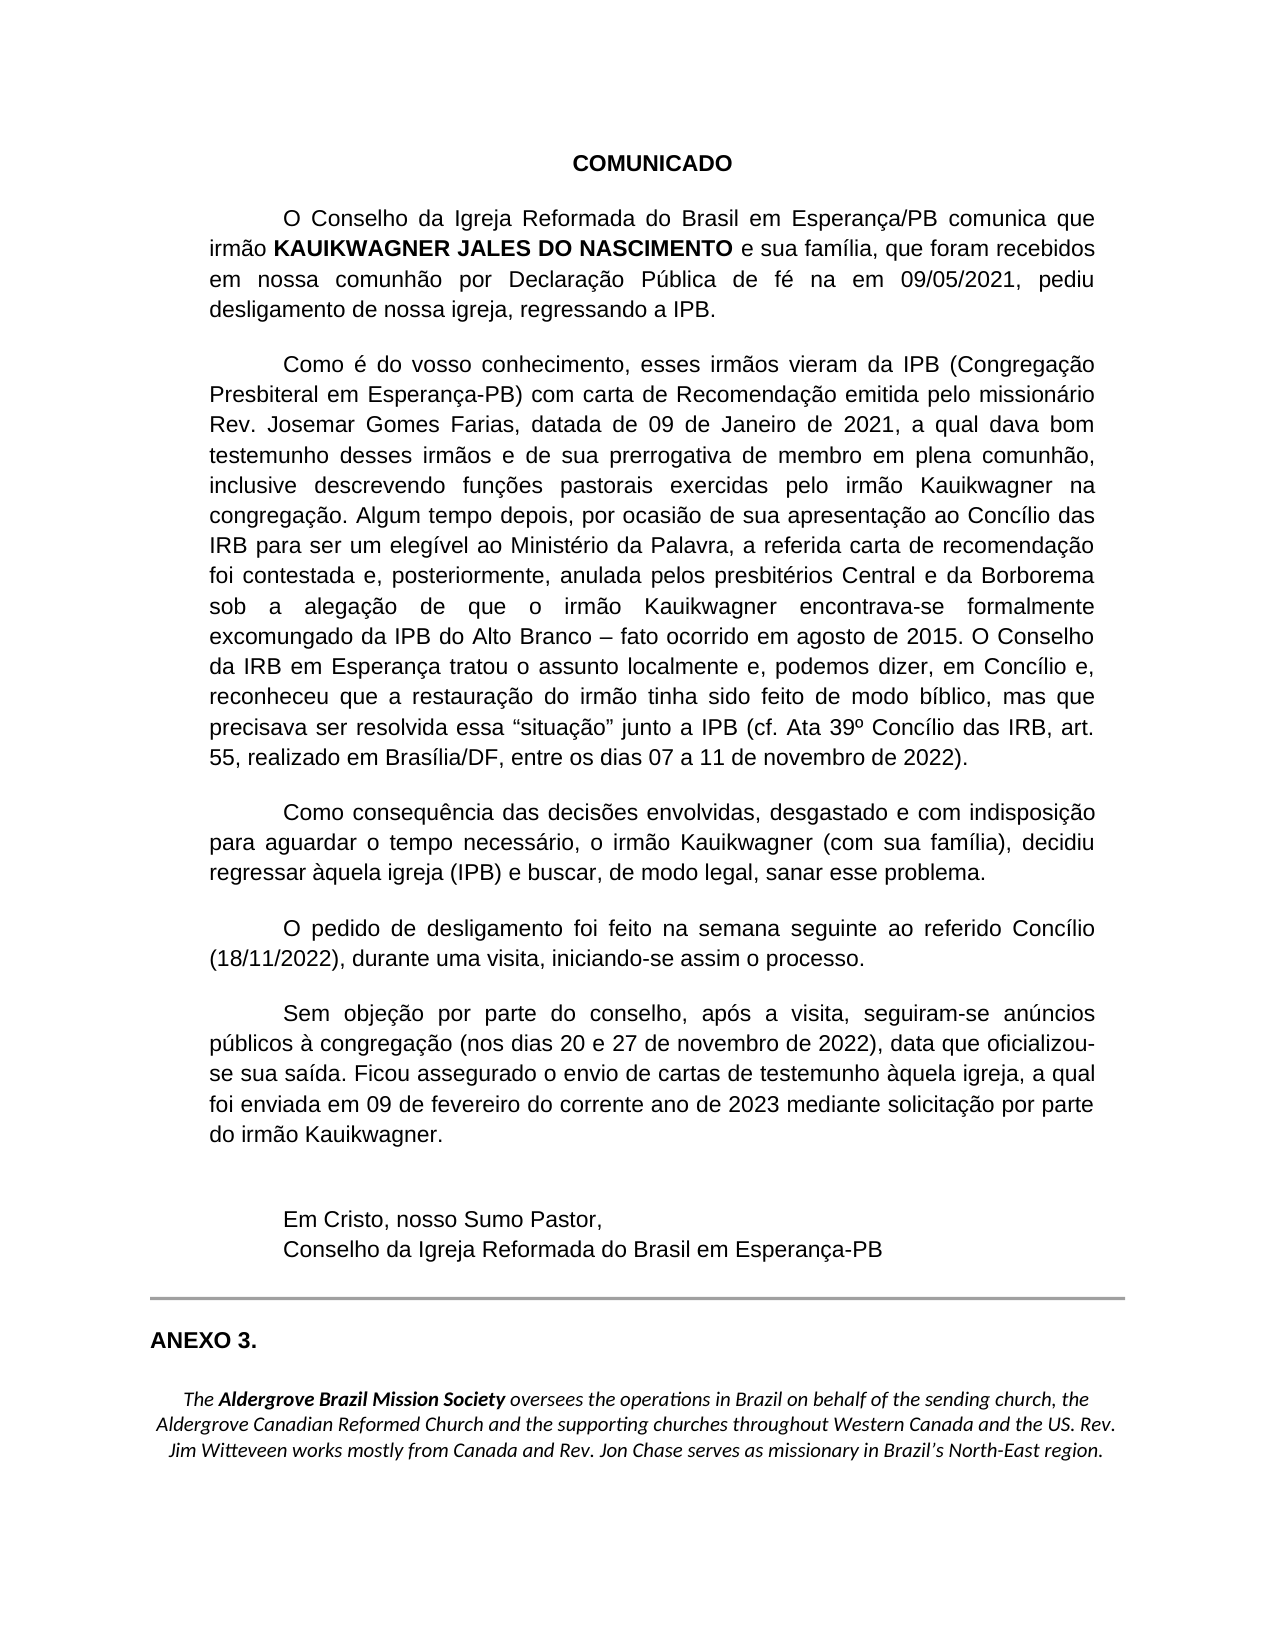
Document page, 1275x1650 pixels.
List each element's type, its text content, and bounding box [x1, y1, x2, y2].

text O pedido de desligamento foi feito na semana seguinte ao referido Concílio (18/11/2022), durante uma visita, iniciando-se assim o processo. [209, 914, 1096, 971]
text ANEXO 3. [150, 1327, 1125, 1353]
text The Aldergrove Brazil Mission Society oversees the operations in Brazil on behalf of the sending church, the Aldergrove Canadian Reformed Church and the supporting churches throughout Western Canada and the US. Rev. Jim Witteveen works mostly from Canada and Rev. Jon Chase serves as missionary in Brazil’s North-East region. [150, 1386, 1125, 1462]
text Como consequência das decisões envolvidas, desgastado e com indisposição para aguardar o tempo necessário, o irmão Kauikwagner (com sua família), decidiu regressar àquela igreja (IPB) e buscar, de modo legal, sanar esse problema. [209, 799, 1096, 886]
text COMUNICADO [209, 150, 1096, 176]
text Como é do vosso conhecimento, esses irmãos vieram da IPB (Congregação Presbiteral em Esperança-PB) com carta de Recomendação emitida pelo missionário Rev. Josemar Gomes Farias, datada de 09 de Janeiro de 2021, a qual dava bom testemunho desses irmãos e de sua prerrogativa de membro em plena comunhão, inclusive descrevendo funções pastorais exercidas pelo irmão Kauikwagner na congregação. Algum tempo depois, por ocasião de sua apresentação ao Concílio das IRB para ser um elegível ao Ministério da Palavra, a referida carta de recomendação foi contestada e, posteriormente, anulada pelos presbitérios Central e da Borborema sob a alegação de que o irmão Kauikwagner encontrava-se formalmente excomungado da IPB do Alto Branco – fato ocorrido em agosto de 2015. O Conselho da IRB em Esperança tratou o assunto localmente e, podemos dizer, em Concílio e, reconheceu que a restauração do irmão tinha sido feito de modo bíblico, mas que precisava ser resolvida essa “situação” junto a IPB (cf. Ata 39º Concílio das IRB, art. 55, realizado em Brasília/DF, entre os dias 07 a 11 de novembro de 2022). [209, 351, 1096, 770]
text O Conselho da Igreja Reformada do Brasil em Esperança/PB comunica que irmão KAUIKWAGNER JALES DO NASCIMENTO e sua família, que foram recebidos em nossa comunhão por Declaração Pública de fé na em 09/05/2021, pediu desligamento de nossa igreja, regressando a IPB. [209, 205, 1096, 322]
text Conselho da Igreja Reformada do Brasil em Esperança-PB [209, 1236, 1096, 1263]
text Em Cristo, nosso Sumo Pastor, [209, 1206, 1096, 1233]
text Sem objeção por parte do conselho, após a visita, seguiram-se anúncios públicos à congregação (nos dias 20 e 27 de novembro de 2022), data que oficializou-se sua saída. Ficou assegurado o envio de cartas de testemunho àquela igreja, a qual foi enviada em 09 de fevereiro do corrente ano de 2023 mediante solicitação por parte do irmão Kauikwagner. [209, 1000, 1096, 1147]
